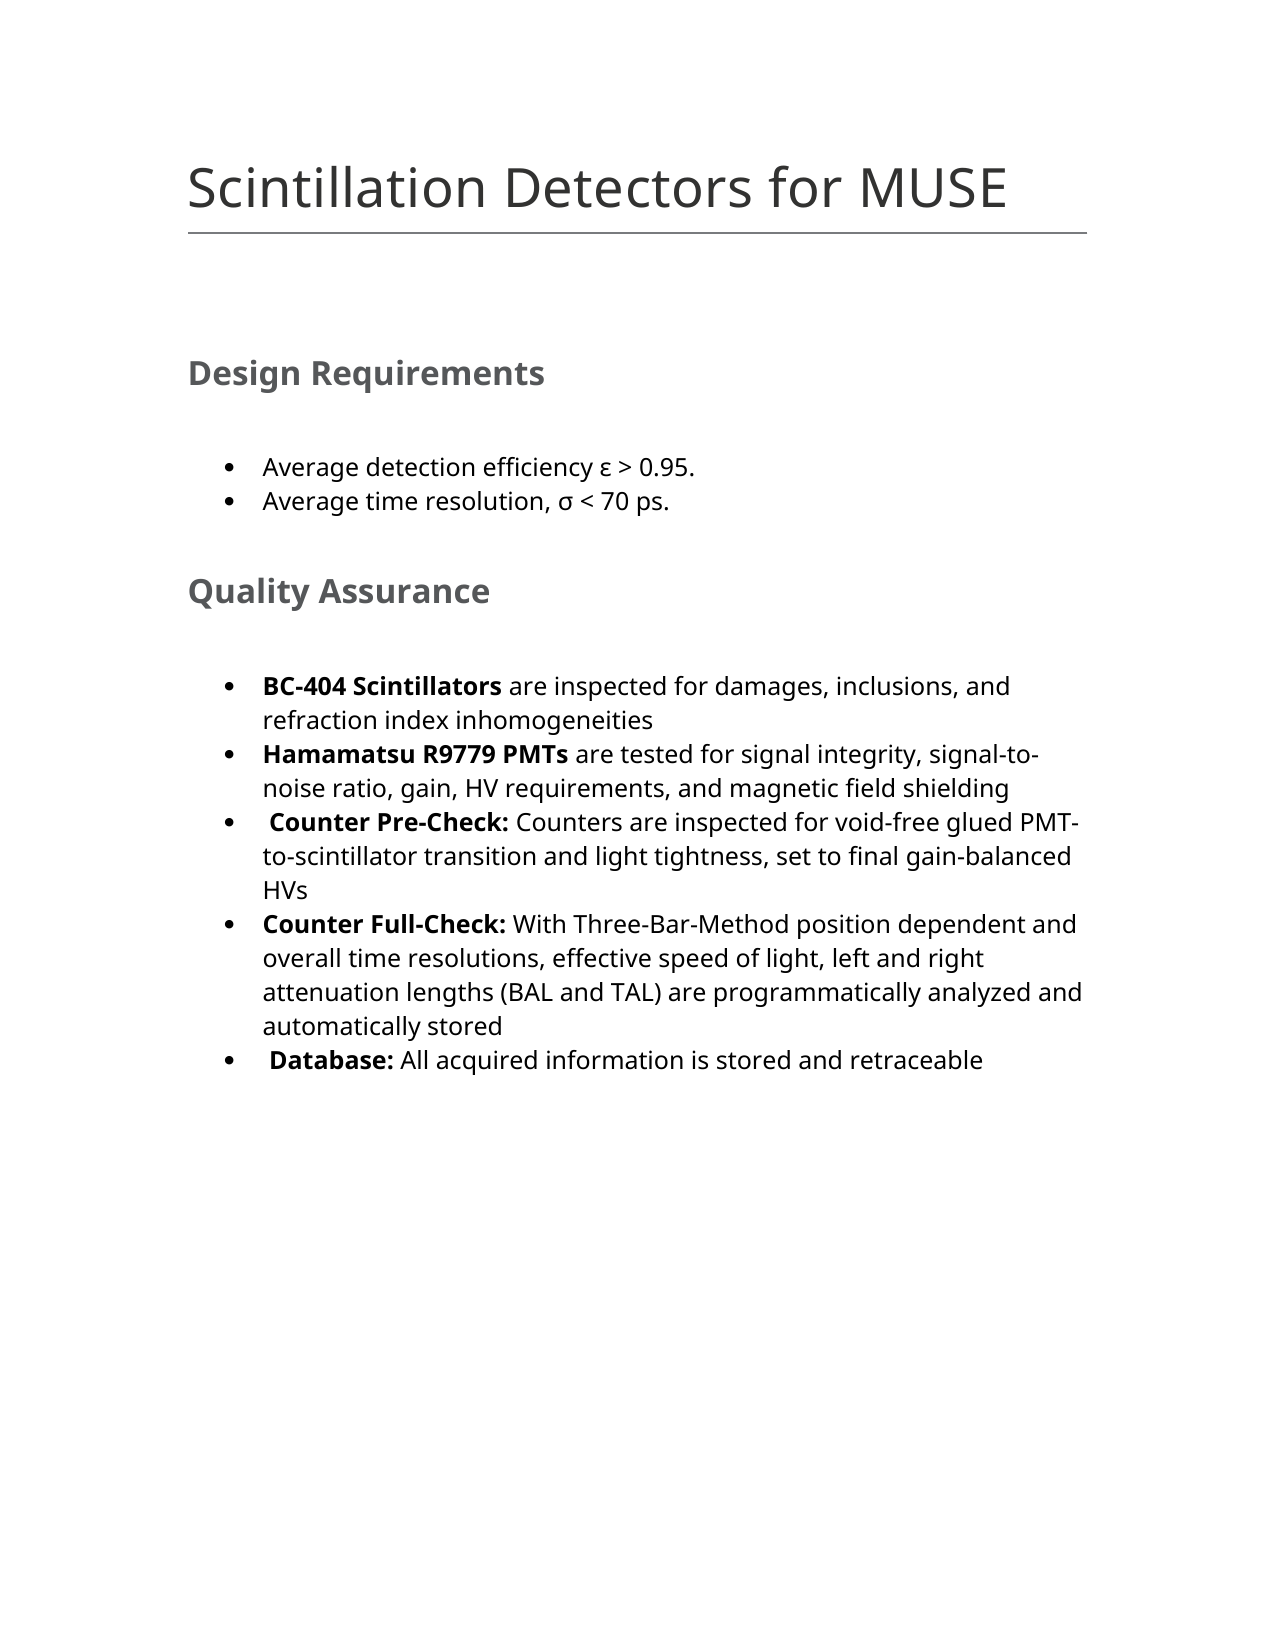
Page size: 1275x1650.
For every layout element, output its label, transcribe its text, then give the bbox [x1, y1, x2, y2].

list Average time resolution, σ < 70 ps. [225, 484, 1087, 518]
list Hamamatsu R9779 PMTs are tested for signal integrity, signal-to-noise ratio, gain, HV requirements, and magnetic field shielding [225, 736, 1087, 804]
list Average detection efficiency ε > 0.95. [225, 450, 1087, 484]
list Counter Full-Check: With Three-Bar-Method position dependent and overall time resolutions, effective speed of light, left and right attenuation lengths (BAL and TAL) are programmatically analyzed and automatically stored [225, 907, 1087, 1043]
list BC-404 Scintillators are inspected for damages, inclusions, and refraction index inhomogeneities [225, 668, 1087, 736]
list Counter Pre-Check: Counters are inspected for void-free glued PMT-to-scintillator transition and light tightness, set to final gain-balanced HVs [225, 804, 1087, 907]
title Scintillation Detectors for MUSE [187, 150, 1087, 234]
subtitle Design Requirements [187, 349, 1087, 395]
list Database: All acquired information is stored and retraceable [225, 1043, 1087, 1077]
subtitle Quality Assurance [187, 568, 1087, 613]
